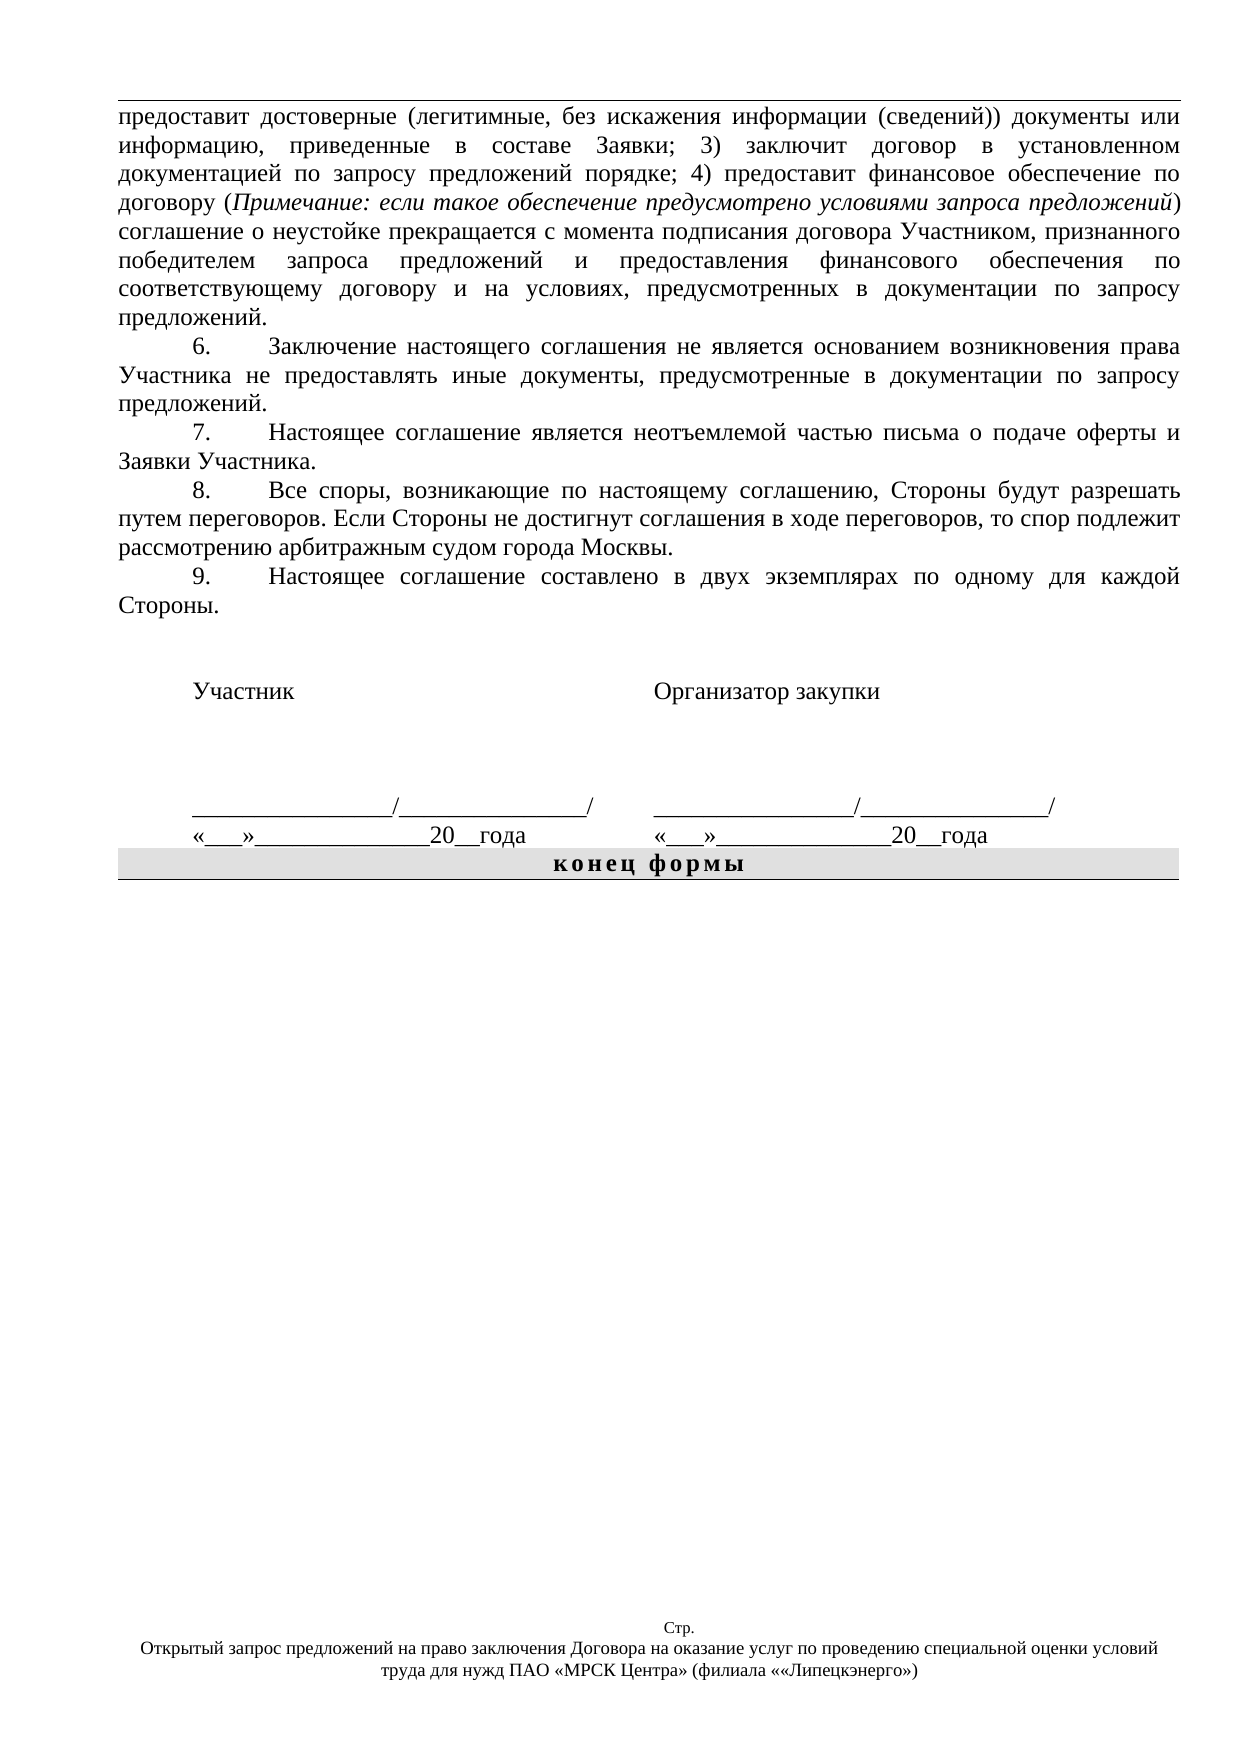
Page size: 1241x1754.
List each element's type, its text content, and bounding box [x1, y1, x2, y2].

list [118, 101, 1181, 331]
text конец формы [118, 848, 1179, 879]
list Все споры, возникающие по настоящему соглашению, Стороны будут разрешать путем переговоров. Если Стороны не достигнут соглашения в ходе переговоров, то спор подлежит рассмотрению арбитражным судом города Москвы. [118, 475, 1181, 561]
table_cell ________________/_______________/ «___»______________20__года [181, 705, 642, 848]
table_header Участник [181, 676, 642, 705]
list Настоящее соглашение составлено в двух экземплярах по одному для каждой Стороны. [118, 561, 1181, 618]
table_header Организатор закупки [643, 676, 1104, 705]
list Настоящее соглашение является неотъемлемой частью письма о подаче оферты и Заявки Участника. [118, 417, 1181, 475]
list Заключение настоящего соглашения не является основанием возникновения права Участника не предоставлять иные документы, предусмотренные в документации по запросу предложений. [118, 331, 1181, 417]
table_cell ________________/_______________/ «___»______________20__года [643, 705, 1104, 848]
